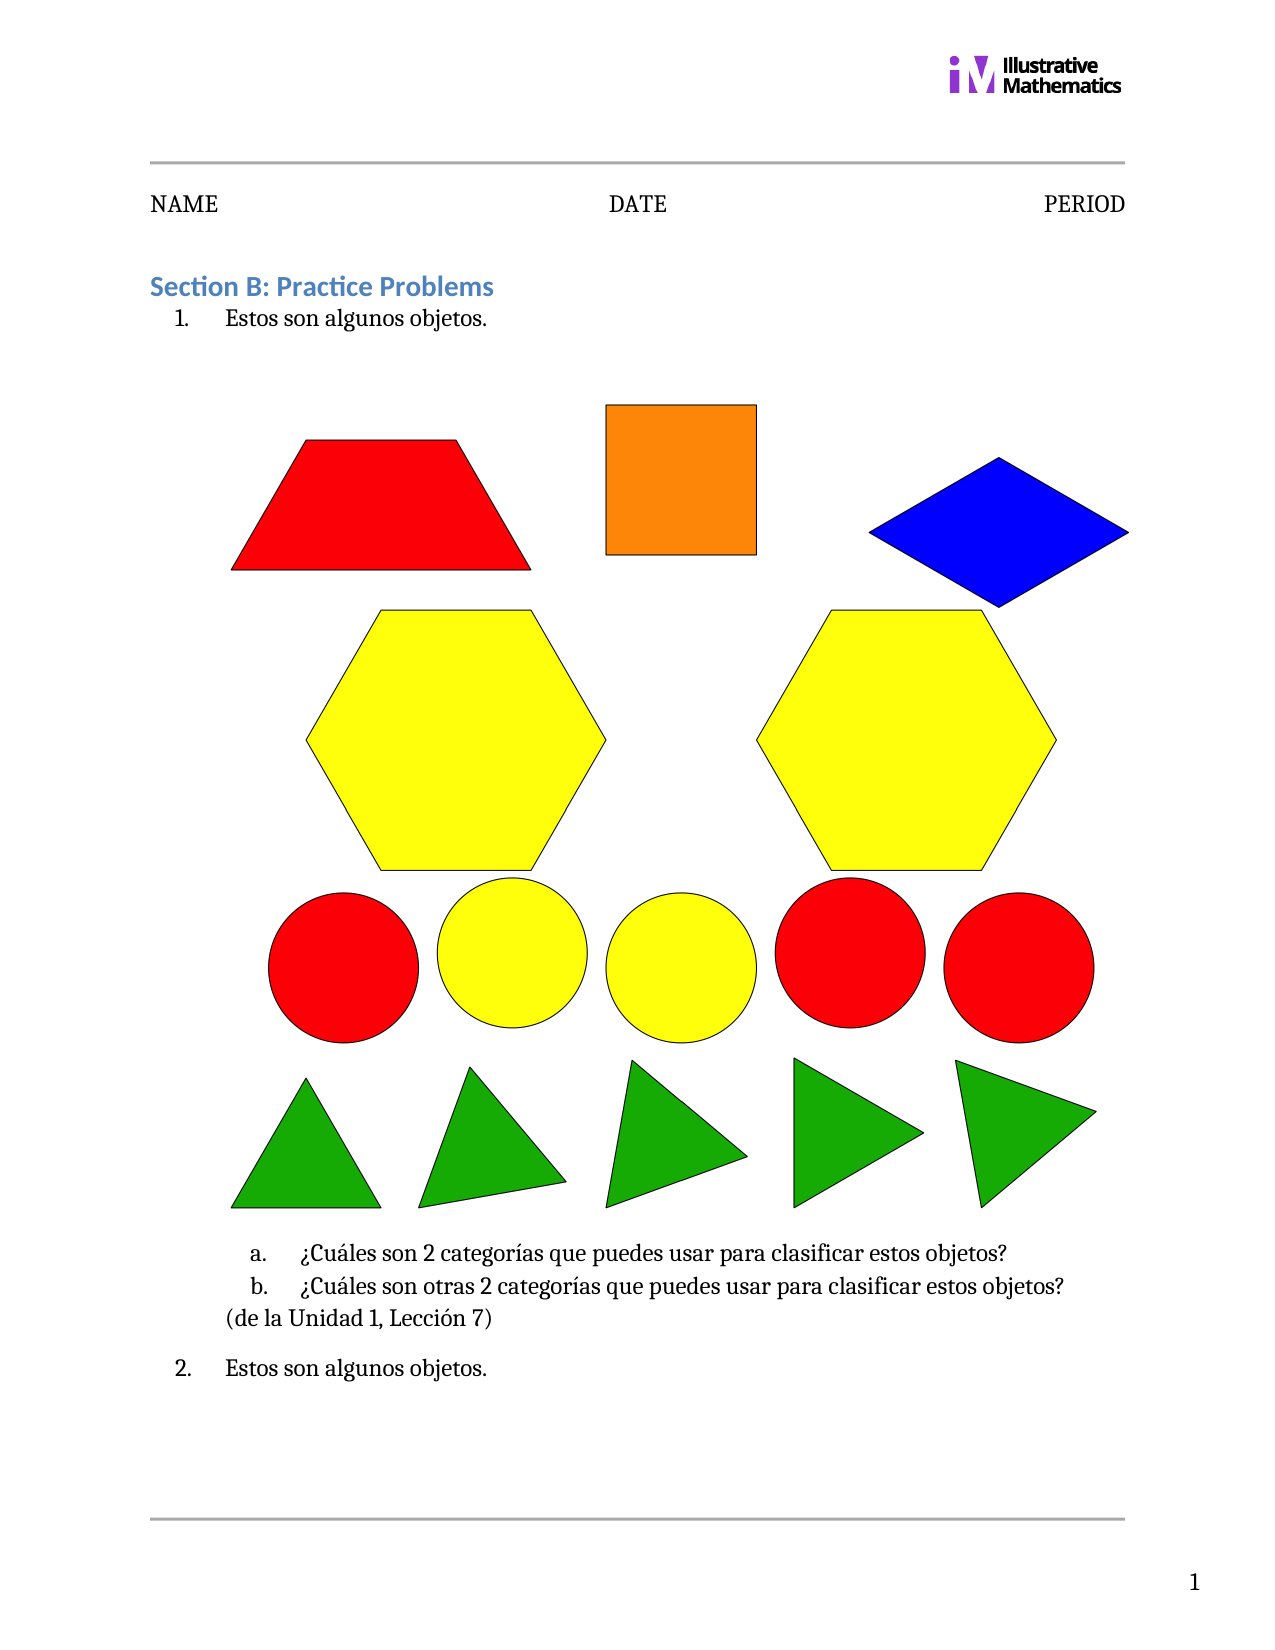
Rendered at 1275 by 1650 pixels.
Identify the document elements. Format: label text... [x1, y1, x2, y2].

list ¿Cuáles son otras 2 categorías que puedes usar para clasificar estos objetos? [250, 1272, 1125, 1300]
list ¿Cuáles son 2 categorías que puedes usar para clasificar estos objetos? [250, 1239, 1125, 1268]
list Estos son algunos objetos. [175, 304, 1125, 333]
picture [193, 382, 1169, 1236]
subtitle Section B: Practice Problems [150, 268, 1125, 304]
picture [949, 55, 1121, 93]
list (de la Unidad 1, Lección 7) [175, 1304, 1125, 1333]
list Estos son algunos objetos. [175, 1354, 1125, 1382]
